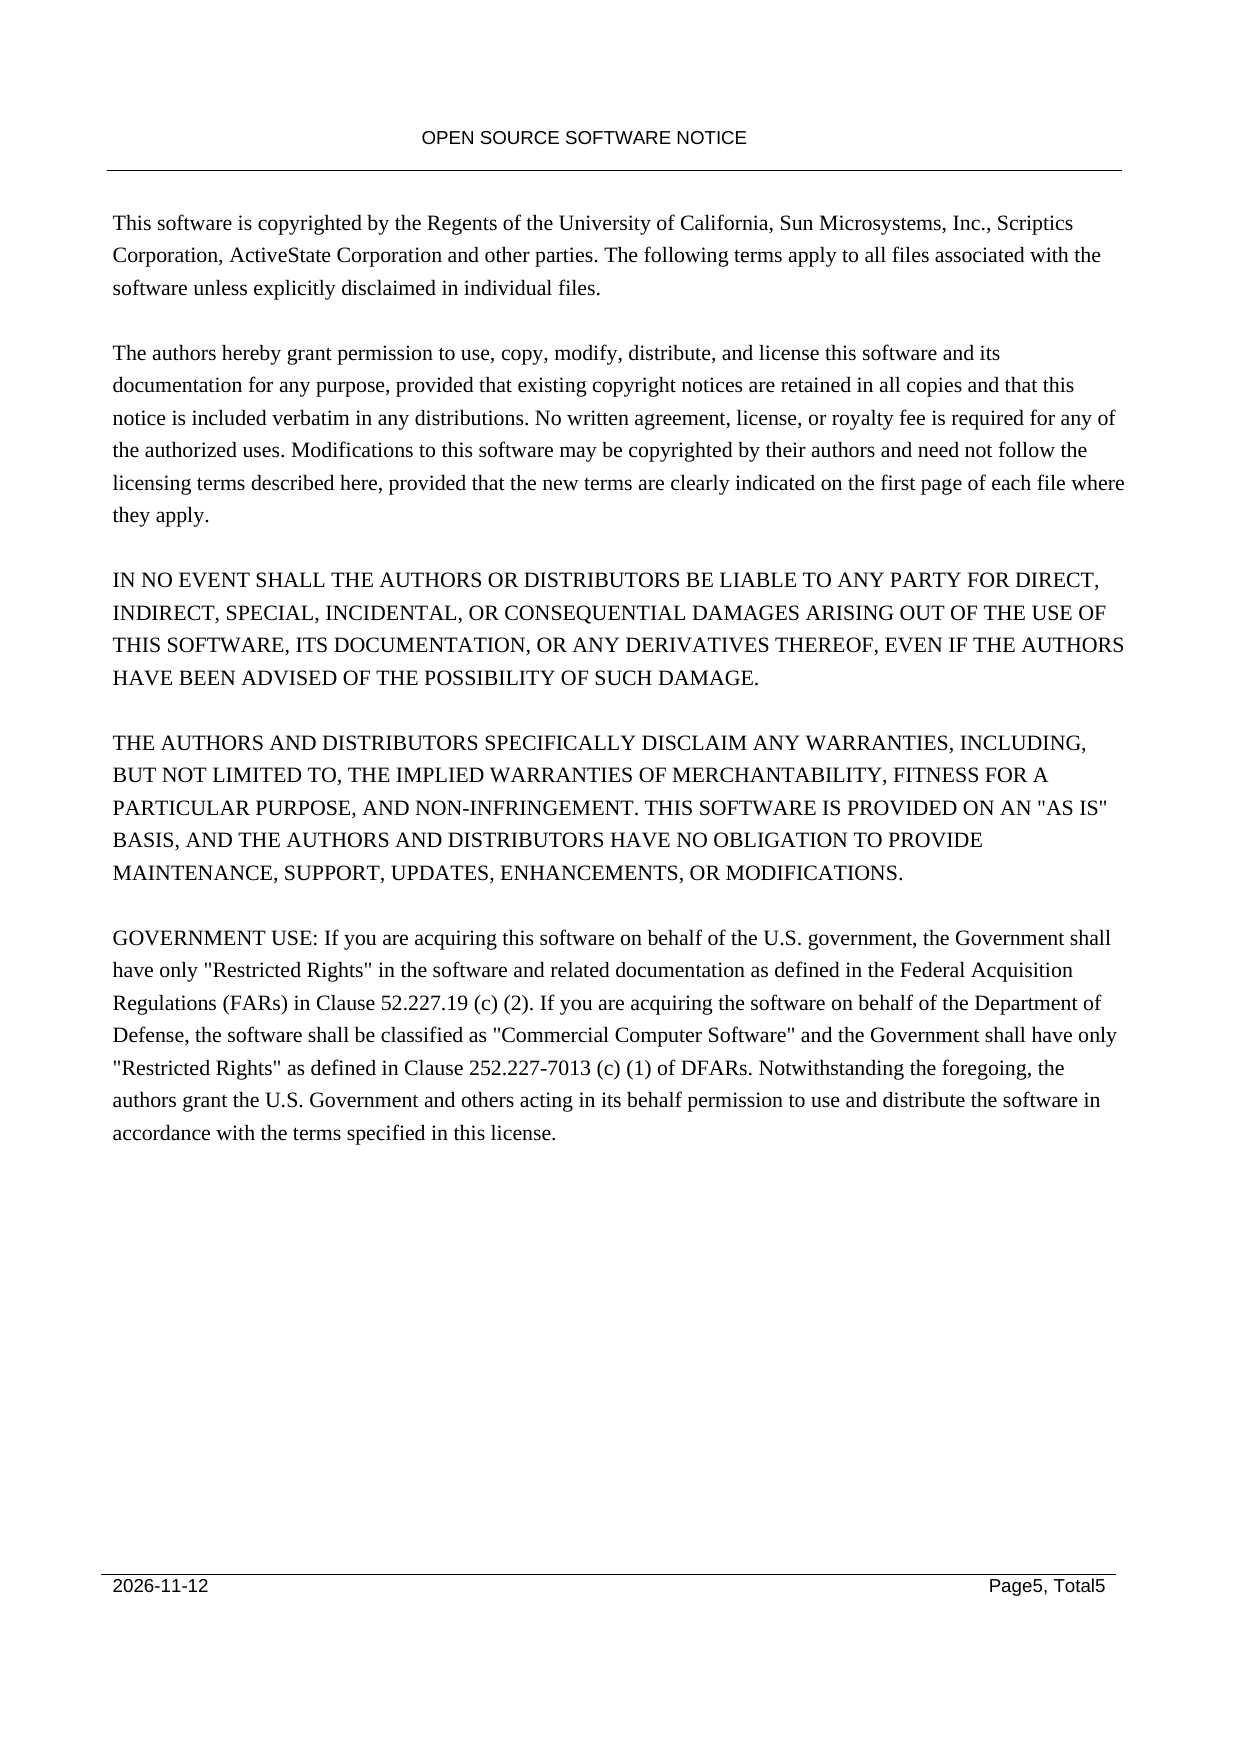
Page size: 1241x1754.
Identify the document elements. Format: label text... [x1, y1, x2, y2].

text This software is copyrighted by the Regents of the University of California, Sun Microsystems, Inc., Scriptics Corporation, ActiveState Corporation and other parties. The following terms apply to all files associated with the software unless explicitly disclaimed in individual files. The authors hereby grant permission to use, copy, modify, distribute, and license this software and its documentation for any purpose, provided that existing copyright notices are retained in all copies and that this notice is included verbatim in any distributions. No written agreement, license, or royalty fee is required for any of the authorized uses. Modifications to this software may be copyrighted by their authors and need not follow the licensing terms described here, provided that the new terms are clearly indicated on the first page of each file where they apply. IN NO EVENT SHALL THE AUTHORS OR DISTRIBUTORS BE LIABLE TO ANY PARTY FOR DIRECT, INDIRECT, SPECIAL, INCIDENTAL, OR CONSEQUENTIAL DAMAGES ARISING OUT OF THE USE OF THIS SOFTWARE, ITS DOCUMENTATION, OR ANY DERIVATIVES THEREOF, EVEN IF THE AUTHORS HAVE BEEN ADVISED OF THE POSSIBILITY OF SUCH DAMAGE. THE AUTHORS AND DISTRIBUTORS SPECIFICALLY DISCLAIM ANY WARRANTIES, INCLUDING, BUT NOT LIMITED TO, THE IMPLIED WARRANTIES OF MERCHANTABILITY, FITNESS FOR A PARTICULAR PURPOSE, AND NON-INFRINGEMENT. THIS SOFTWARE IS PROVIDED ON AN "AS IS" BASIS, AND THE AUTHORS AND DISTRIBUTORS HAVE NO OBLIGATION TO PROVIDE MAINTENANCE, SUPPORT, UPDATES, ENHANCEMENTS, OR MODIFICATIONS. GOVERNMENT USE: If you are acquiring this software on behalf of the U.S. government, the Government shall have only "Restricted Rights" in the software and related documentation as defined in the Federal Acquisition Regulations (FARs) in Clause 52.227.19 (c) (2). If you are acquiring the software on behalf of the Department of Defense, the software shall be classified as "Commercial Computer Software" and the Government shall have only "Restricted Rights" as defined in Clause 252.227-7013 (c) (1) of DFARs. Notwithstanding the foregoing, the authors grant the U.S. Government and others acting in its behalf permission to use and distribute the software in accordance with the terms specified in this license. [112, 206, 1128, 1181]
